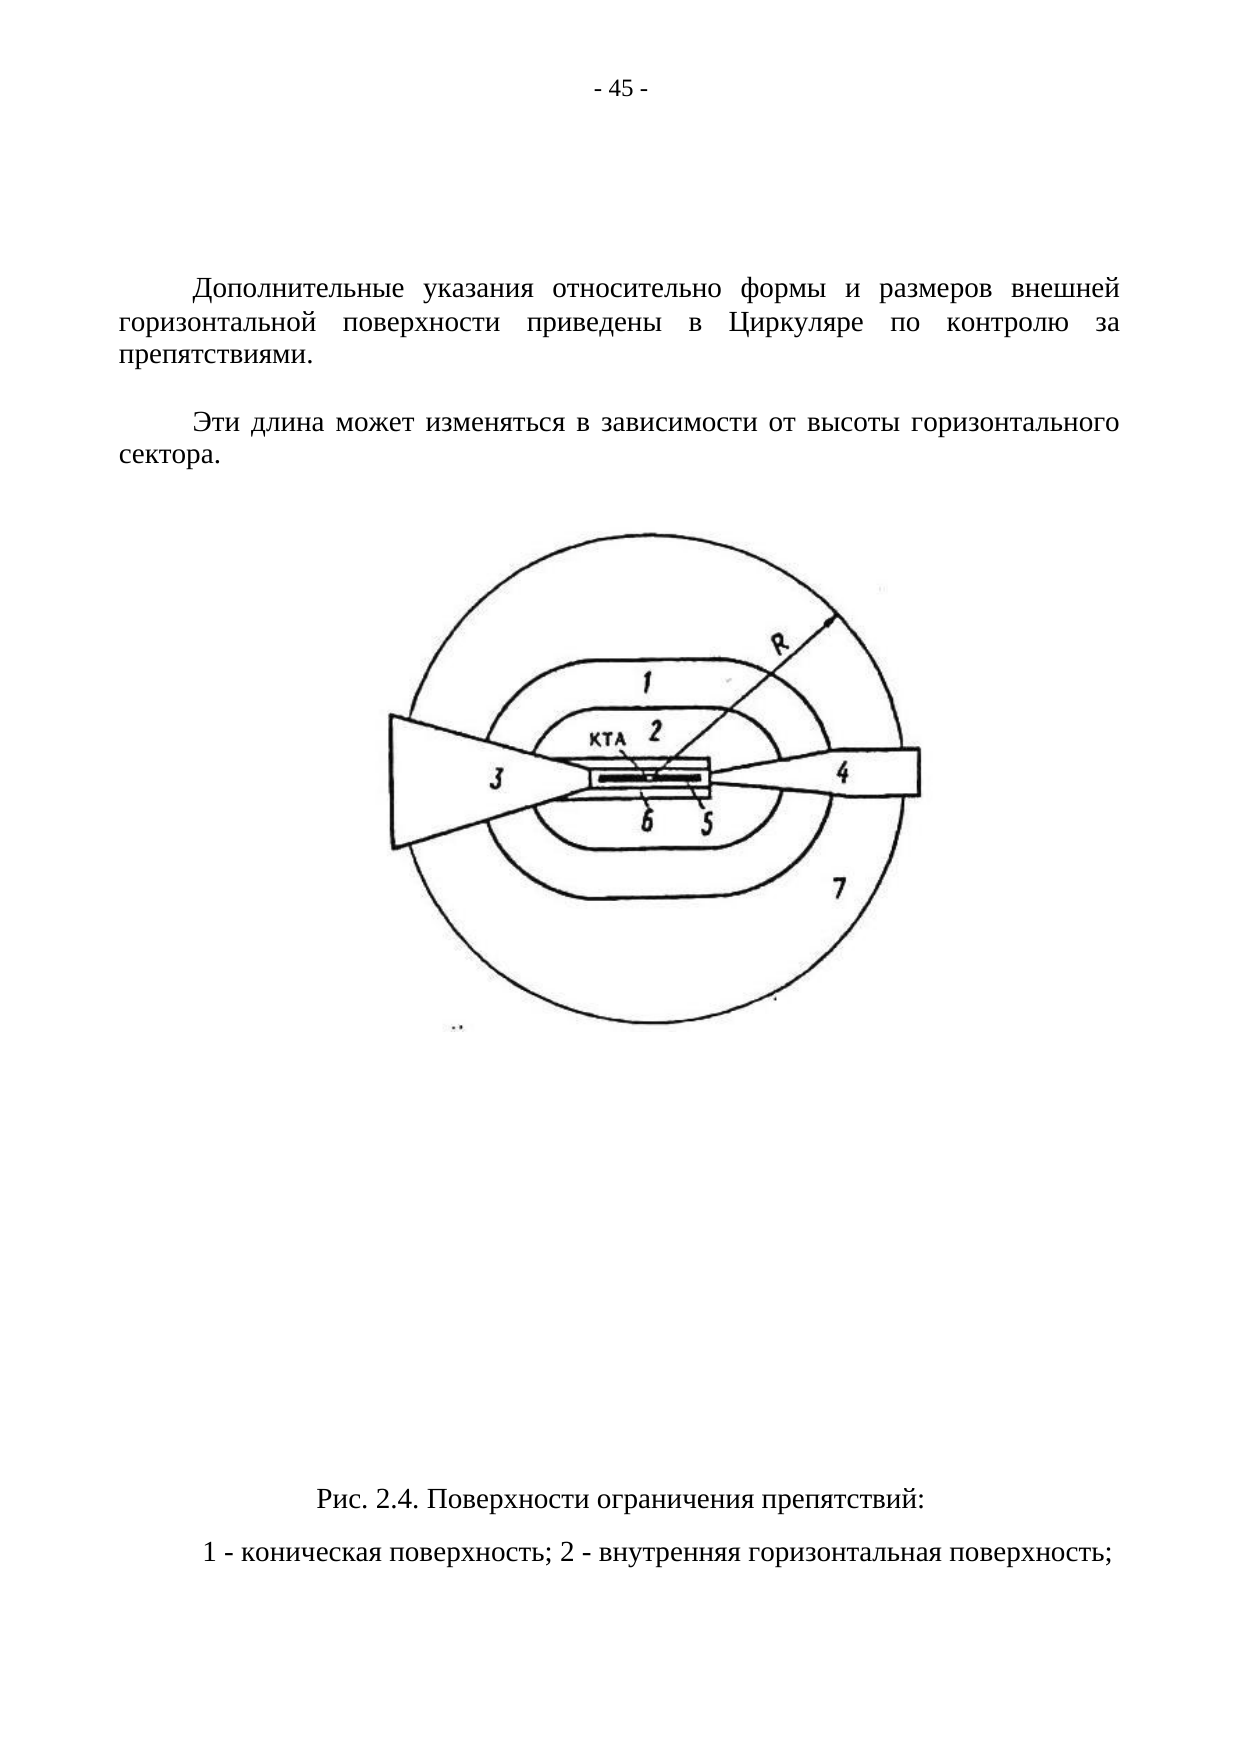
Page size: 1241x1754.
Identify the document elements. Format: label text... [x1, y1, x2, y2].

picture [365, 521, 949, 1032]
text Эти длина может изменяться в зависимости от высоты горизонтального сектора. [119, 405, 1121, 470]
text Дополнительные указания относительно формы и размеров внешней горизонтальной поверхности приведены в Циркуляре по контролю за препятствиями. [119, 271, 1121, 370]
text - 45 - [118, 73, 1123, 102]
text 1 - коническая поверхность; 2 - внутренняя горизонтальная поверхность; [202, 1534, 1123, 1567]
text Рис. 2.4. Поверхности ограничения препятствий: [118, 1481, 1123, 1514]
